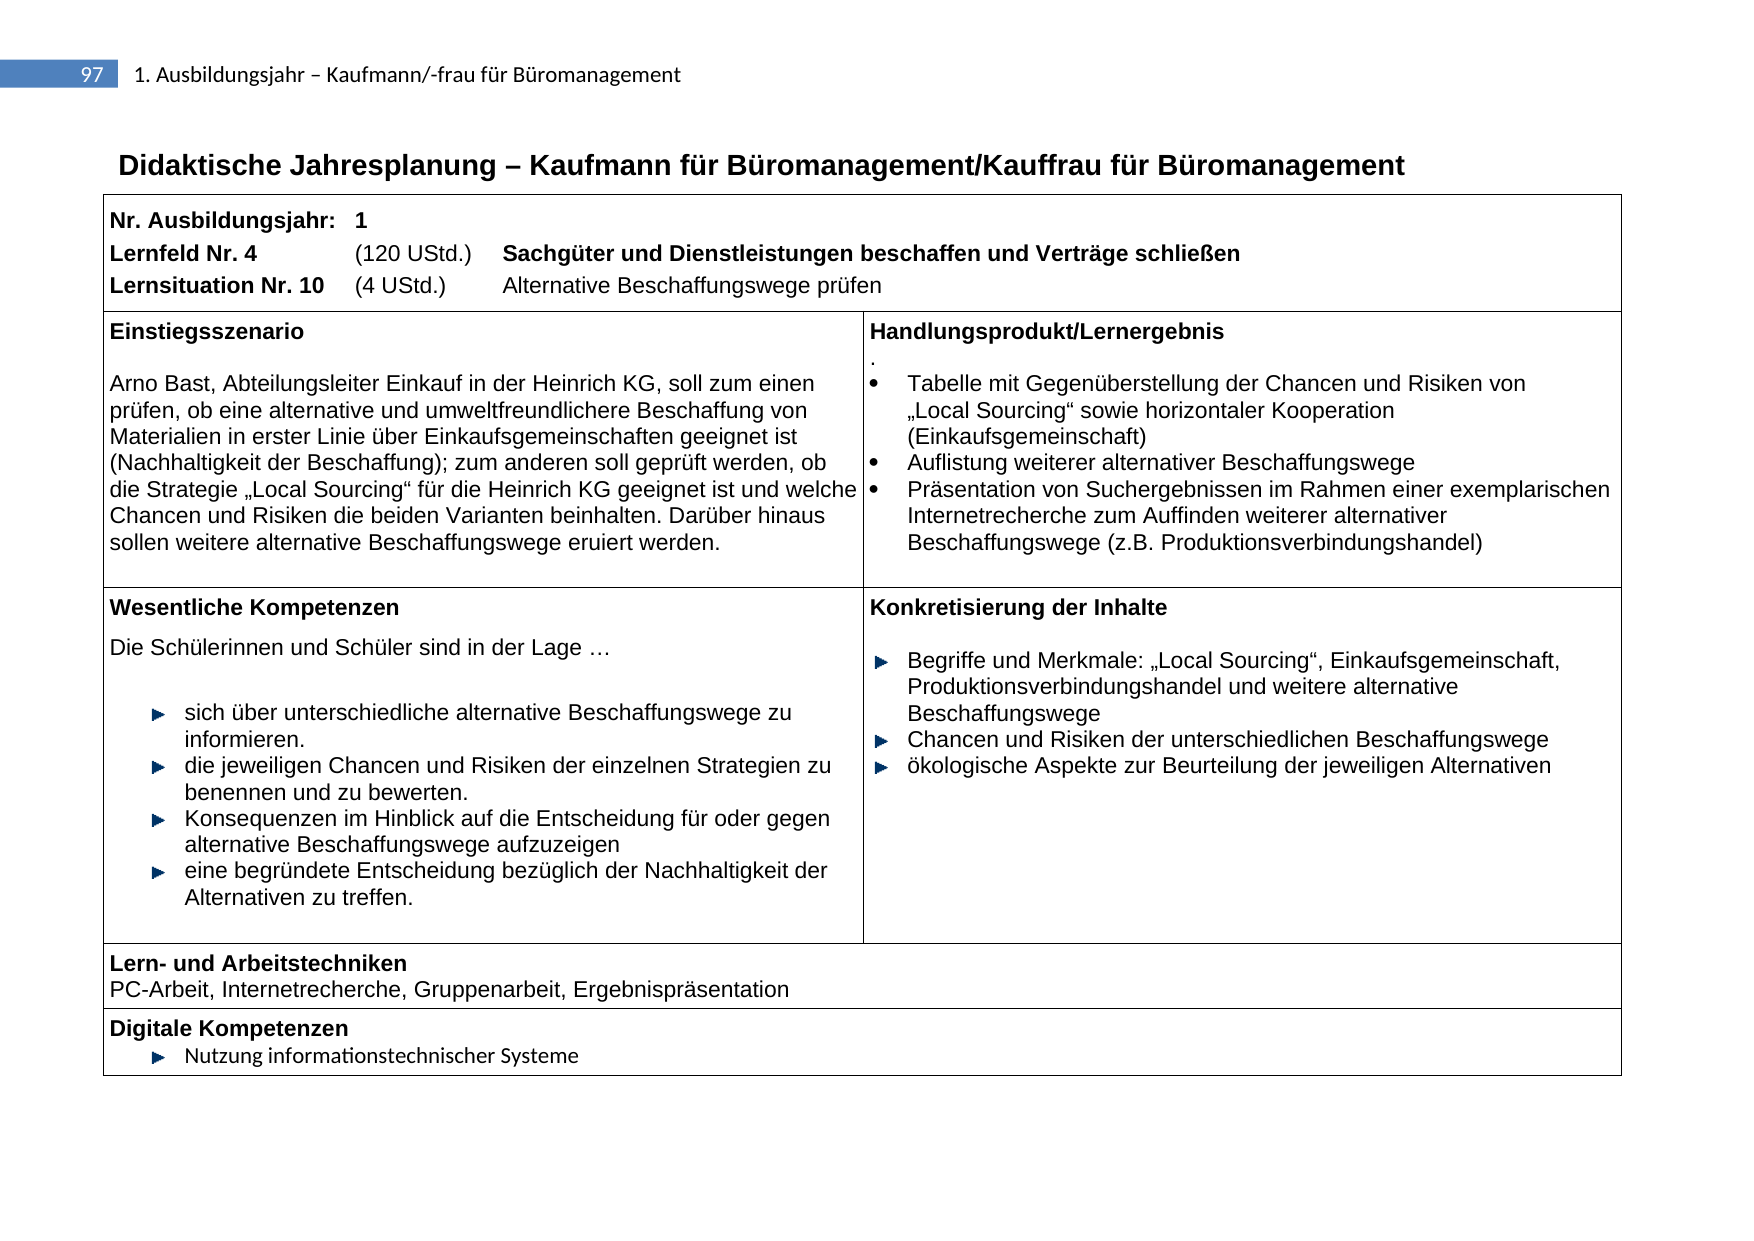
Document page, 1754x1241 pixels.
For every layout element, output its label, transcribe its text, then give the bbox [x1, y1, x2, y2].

picture [870, 651, 888, 669]
table_header Nr. Ausbildungsjahr: 1 Lernfeld Nr. 4 (120 UStd.) Sachgüter und Dienstleistungen beschaffen und Verträge schließen Lernsituation Nr. 10 (4 UStd.) Alternative Beschaffungswege prüfen [104, 195, 1621, 311]
picture [147, 704, 165, 721]
picture [147, 1047, 165, 1064]
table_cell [104, 1009, 1621, 1075]
table_cell Einstiegsszenario Arno Bast, Abteilungsleiter Einkauf in der Heinrich KG, soll zum einen prüfen, ob eine alternative und umweltfreundlichere Beschaffung von Materialien in erster Linie über Einkaufsgemeinschaften geeignet ist (Nachhaltigkeit der Beschaffung); zum anderen soll geprüft werden, ob die Strategie „Local Sourcing“ für die Heinrich KG geeignet ist und welche Chancen und Risiken die beiden Varianten beinhalten. Darüber hinaus sollen weitere alternative Beschaffungswege eruiert werden. [104, 312, 863, 587]
picture [147, 756, 165, 774]
table_cell Handlungsprodukt/Lernergebnis . Tabelle mit Gegenüberstellung der Chancen und Risiken von „Local Sourcing“ sowie horizontaler Kooperation (Einkaufsgemeinschaft) Auflistung weiterer alternativer Beschaffungswege Präsentation von Suchergebnissen im Rahmen einer exemplarischen Internetrecherche zum Auffinden weiterer alternativer Beschaffungswege (z.B. Produktionsverbindungshandel) [864, 312, 1621, 587]
picture [147, 809, 165, 827]
table_cell Konkretisierung der Inhalte Begriffe und Merkmale: „Local Sourcing“, Einkaufsgemeinschaft, Produktionsverbindungshandel und weitere alternative Beschaffungswege Chancen und Risiken der unterschiedlichen Beschaffungswege ökologische Aspekte zur Beurteilung der jeweiligen Alternativen [864, 588, 1621, 942]
table_cell Lern- und Arbeitstechniken PC-Arbeit, Internetrecherche, Gruppenarbeit, Ergebnispräsentation [104, 944, 1621, 1008]
picture [870, 757, 888, 774]
picture [870, 730, 888, 748]
picture [147, 862, 165, 879]
text Didaktische Jahresplanung – Kaufmann für Büromanagement/Kauffrau für Büromanagement [118, 148, 1606, 181]
table_cell Wesentliche Kompetenzen Die Schülerinnen und Schüler sind in der Lage … sich über unterschiedliche alternative Beschaffungswege zu informieren. die jeweiligen Chancen und Risiken der einzelnen Strategien zu benennen und zu bewerten. Konsequenzen im Hinblick auf die Entscheidung für oder gegen alternative Beschaffungswege aufzuzeigen eine begründete Entscheidung bezüglich der Nachhaltigkeit der Alternativen zu treffen. [104, 588, 863, 942]
